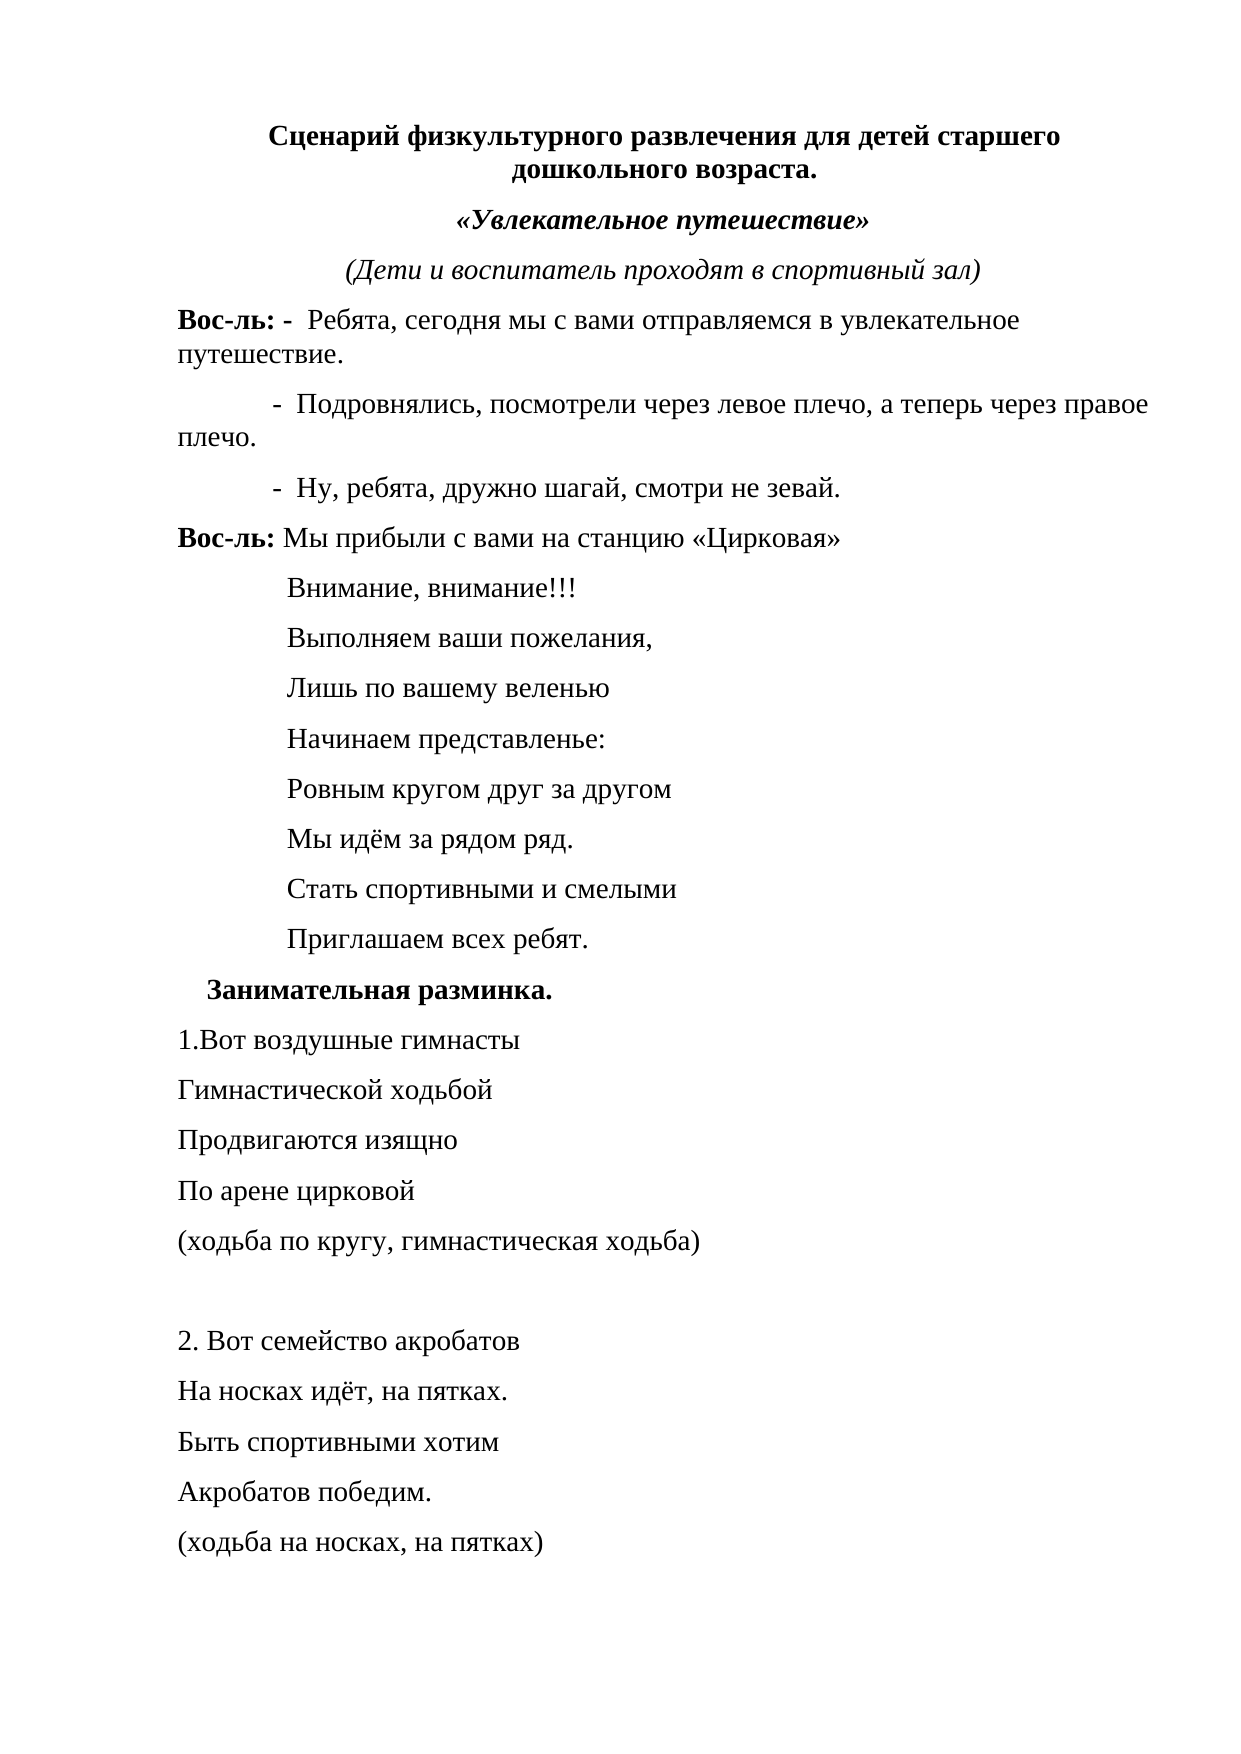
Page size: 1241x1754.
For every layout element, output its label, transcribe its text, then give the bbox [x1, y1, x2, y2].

text (ходьба на носках, на пятках) [177, 1524, 1152, 1558]
text По арене цирковой [177, 1173, 1152, 1206]
text Занимательная разминка. [177, 972, 1152, 1005]
text Быть спортивными хотим [177, 1424, 1152, 1457]
text Ровным кругом друг за другом [177, 771, 1152, 804]
text (Дети и воспитатель проходят в спортивный зал) [177, 252, 1152, 286]
text Приглашаем всех ребят. [177, 922, 1152, 955]
text Начинаем представленье: [177, 721, 1152, 754]
text (ходьба по кругу, гимнастическая ходьба) [177, 1223, 1152, 1256]
text Мы идём за рядом ряд. [177, 821, 1152, 855]
text Вос-ль: - Ребята, сегодня мы с вами отправляемся в увлекательное путешествие. [177, 302, 1152, 369]
text Внимание, внимание!!! [177, 570, 1152, 604]
text Лишь по вашему веленью [177, 671, 1152, 704]
text - Подровнялись, посмотрели через левое плечо, а теперь через правое плечо. [177, 386, 1152, 453]
text Стать спортивными и смелыми [177, 871, 1152, 905]
text - Ну, ребята, дружно шагай, смотри не зевай. [177, 470, 1152, 503]
text Вос-ль: Мы прибыли с вами на станцию «Цирковая» [177, 520, 1152, 553]
text Продвигаются изящно [177, 1122, 1152, 1156]
text Акробатов победим. [177, 1474, 1152, 1507]
text «Увлекательное путешествие» [177, 202, 1152, 235]
text 1.Вот воздушные гимнасты [177, 1022, 1152, 1056]
text Выполняем ваши пожелания, [177, 620, 1152, 654]
text На носках идёт, на пятках. [177, 1373, 1152, 1407]
text Гимнастической ходьбой [177, 1072, 1152, 1106]
text 2. Вот семейство акробатов [177, 1323, 1152, 1357]
text Сценарий физкультурного развлечения для детей старшего дошкольного возраста. [177, 118, 1152, 185]
